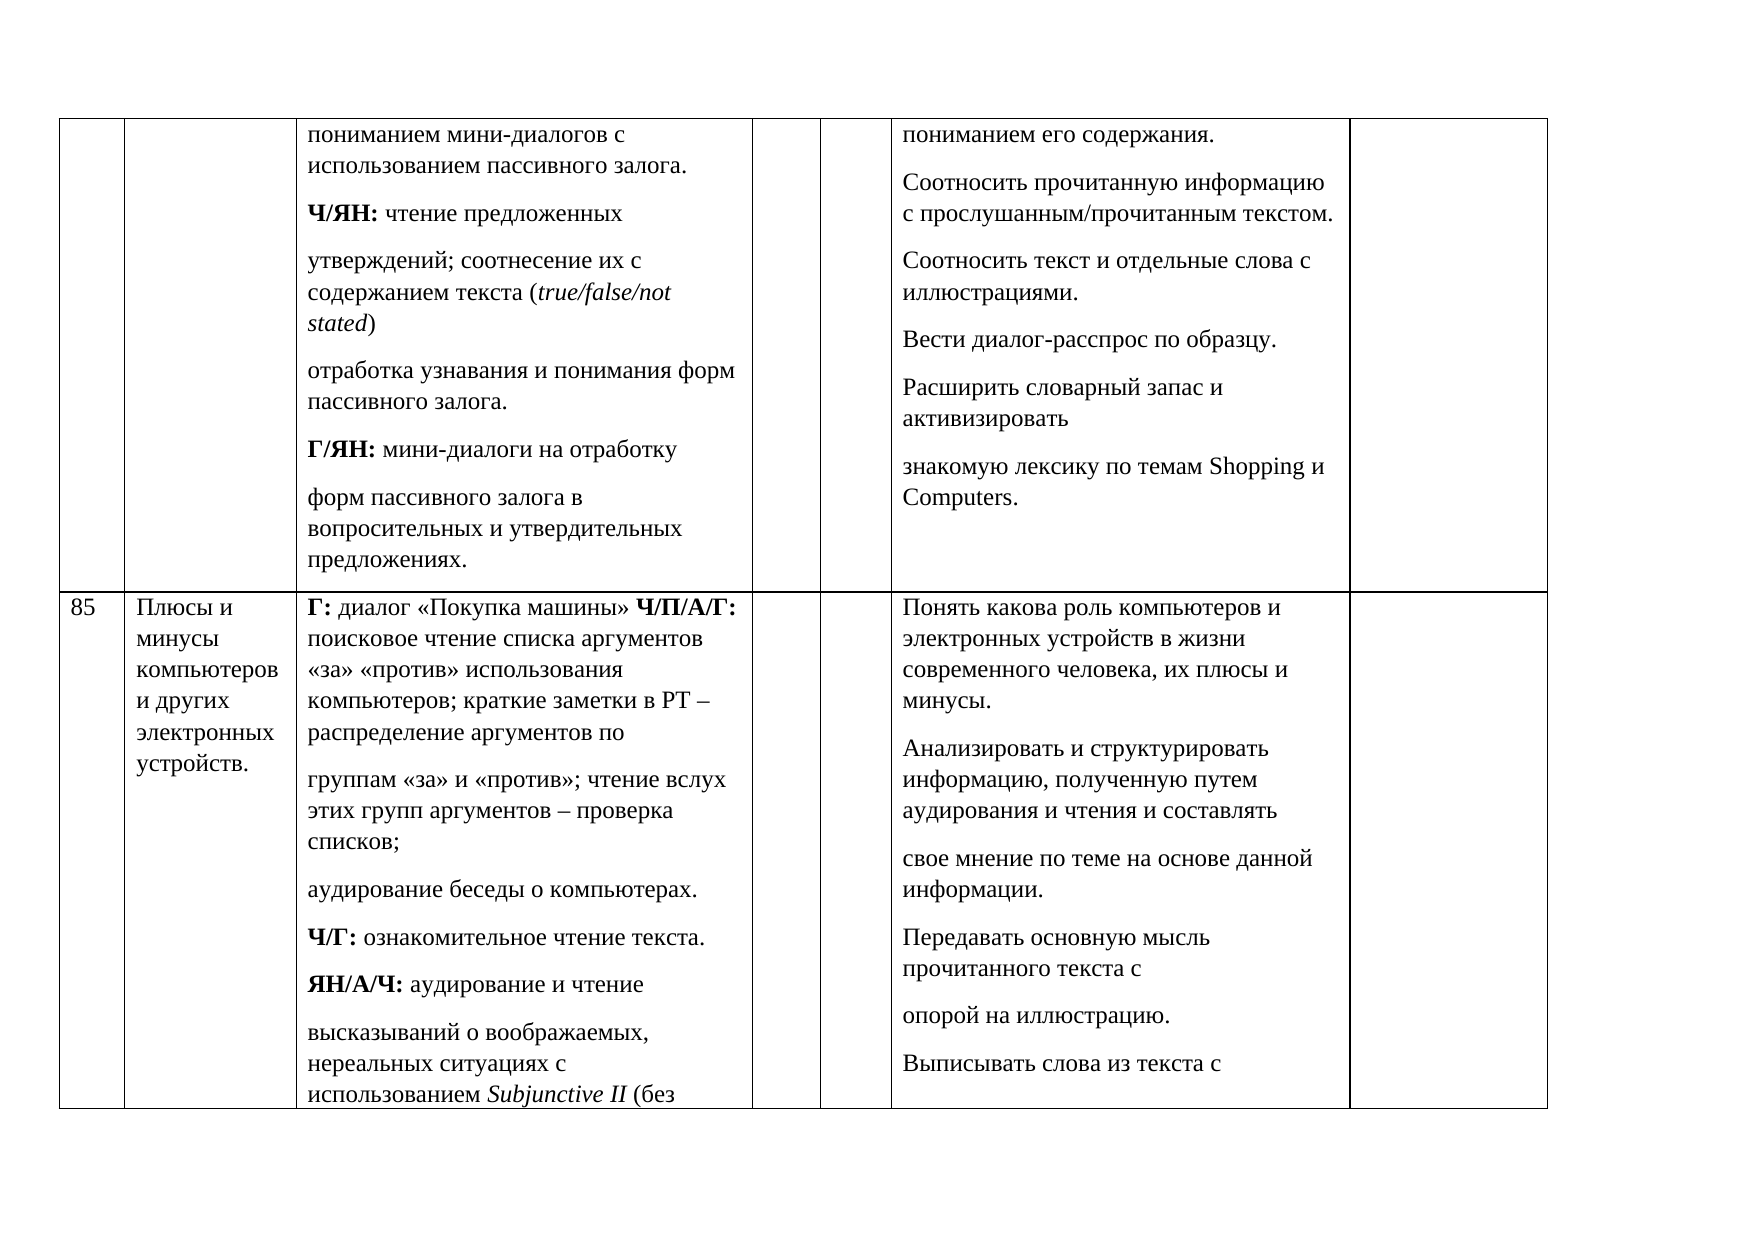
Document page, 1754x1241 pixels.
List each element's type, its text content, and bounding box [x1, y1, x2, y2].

table_cell 84 [60, 119, 124, 591]
table_cell [753, 593, 820, 1108]
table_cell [125, 119, 296, 591]
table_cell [892, 593, 1349, 1108]
table_cell [821, 119, 891, 591]
table_cell [1351, 593, 1547, 1108]
table_cell 85 [60, 593, 124, 1108]
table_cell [125, 593, 296, 1108]
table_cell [297, 119, 752, 591]
table_cell [821, 593, 891, 1108]
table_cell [297, 593, 752, 1108]
table_cell [753, 119, 820, 591]
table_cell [892, 119, 1349, 591]
table_cell [1351, 119, 1547, 591]
